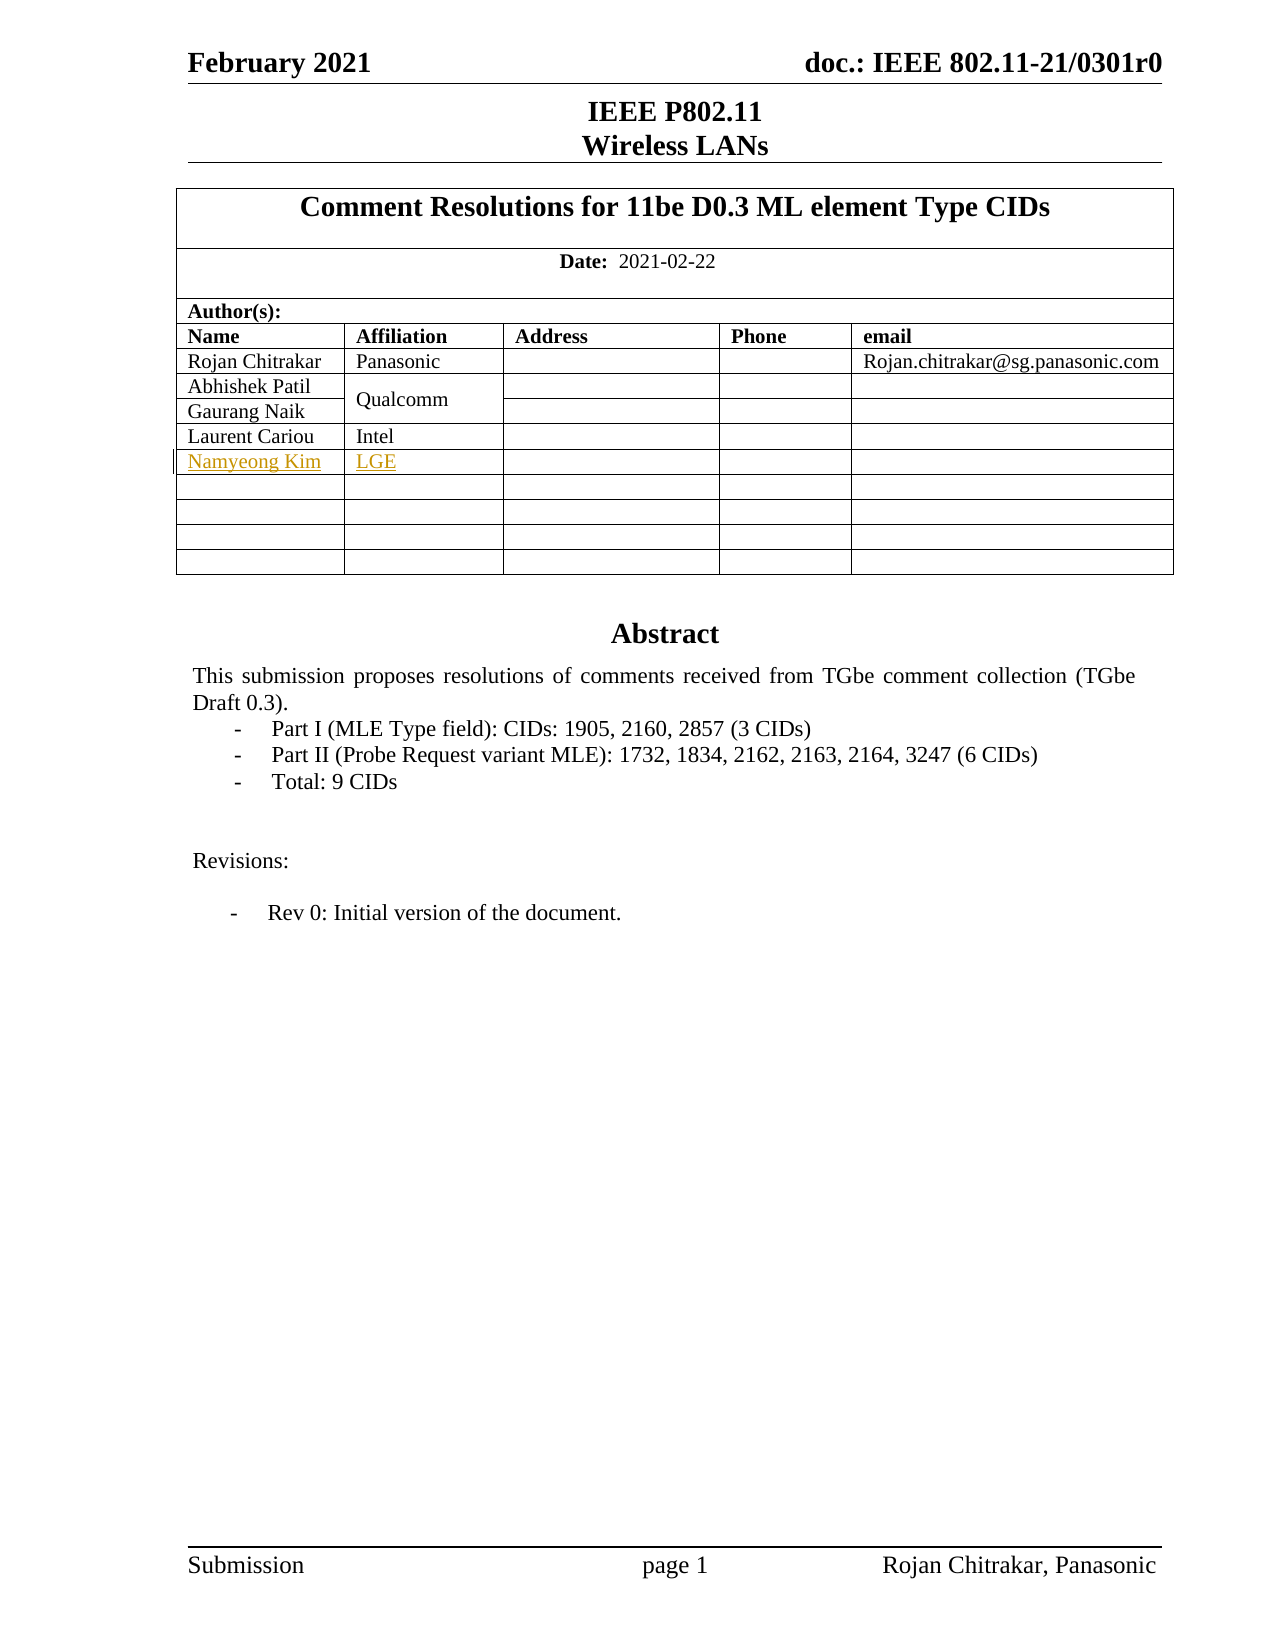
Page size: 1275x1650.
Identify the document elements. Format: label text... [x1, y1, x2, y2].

table_cell Qualcomm [345, 374, 503, 423]
table_cell Name [177, 324, 344, 348]
table_cell Author(s): [177, 299, 1173, 323]
table_cell [720, 399, 851, 423]
table_cell Laurent Cariou [177, 424, 344, 448]
table_cell [852, 424, 1173, 448]
table_cell [345, 450, 503, 473]
table_cell [504, 550, 719, 574]
table_cell [852, 475, 1173, 499]
table_cell [720, 500, 851, 524]
table_cell [345, 525, 503, 549]
table_cell [504, 475, 719, 499]
table_cell [852, 450, 1173, 473]
table_cell [177, 450, 344, 473]
table_cell Rojan Chitrakar [177, 349, 344, 373]
text IEEE P802.11 Wireless LANs [187, 94, 1162, 163]
table_cell Intel [345, 424, 503, 448]
table_cell Phone [720, 324, 851, 348]
table_cell [504, 399, 719, 423]
table_cell [852, 525, 1173, 549]
table_cell [720, 349, 851, 373]
table_cell [177, 525, 344, 549]
table_cell [504, 349, 719, 373]
table_cell [345, 475, 503, 499]
table_cell [852, 550, 1173, 574]
table_cell Affiliation [345, 324, 503, 348]
table_cell [177, 475, 344, 499]
table_cell Panasonic [345, 349, 503, 373]
table_cell [720, 525, 851, 549]
table_cell Rojan.chitrakar@sg.panasonic.com [852, 349, 1173, 373]
table_cell [852, 500, 1173, 524]
table_cell [504, 450, 719, 473]
table_cell [504, 424, 719, 448]
table_cell [852, 374, 1173, 398]
table_header Comment Resolutions for 11be D0.3 ML element Type CIDs [177, 189, 1173, 248]
table_cell [345, 550, 503, 574]
table_cell [720, 550, 851, 574]
table_cell email [852, 324, 1173, 348]
table_cell [720, 450, 851, 473]
table_cell [177, 500, 344, 524]
table_cell [852, 399, 1173, 423]
table_cell Gaurang Naik [177, 399, 344, 423]
table_cell [720, 424, 851, 448]
table_cell [720, 475, 851, 499]
table_cell [720, 374, 851, 398]
table_cell [345, 500, 503, 524]
table_cell [177, 550, 344, 574]
table_cell [504, 500, 719, 524]
table_cell Abhishek Patil [177, 374, 344, 398]
table_cell Address [504, 324, 719, 348]
table_cell [504, 525, 719, 549]
table_cell Date: 2021-02-22 [177, 249, 1173, 298]
table_cell [504, 374, 719, 398]
